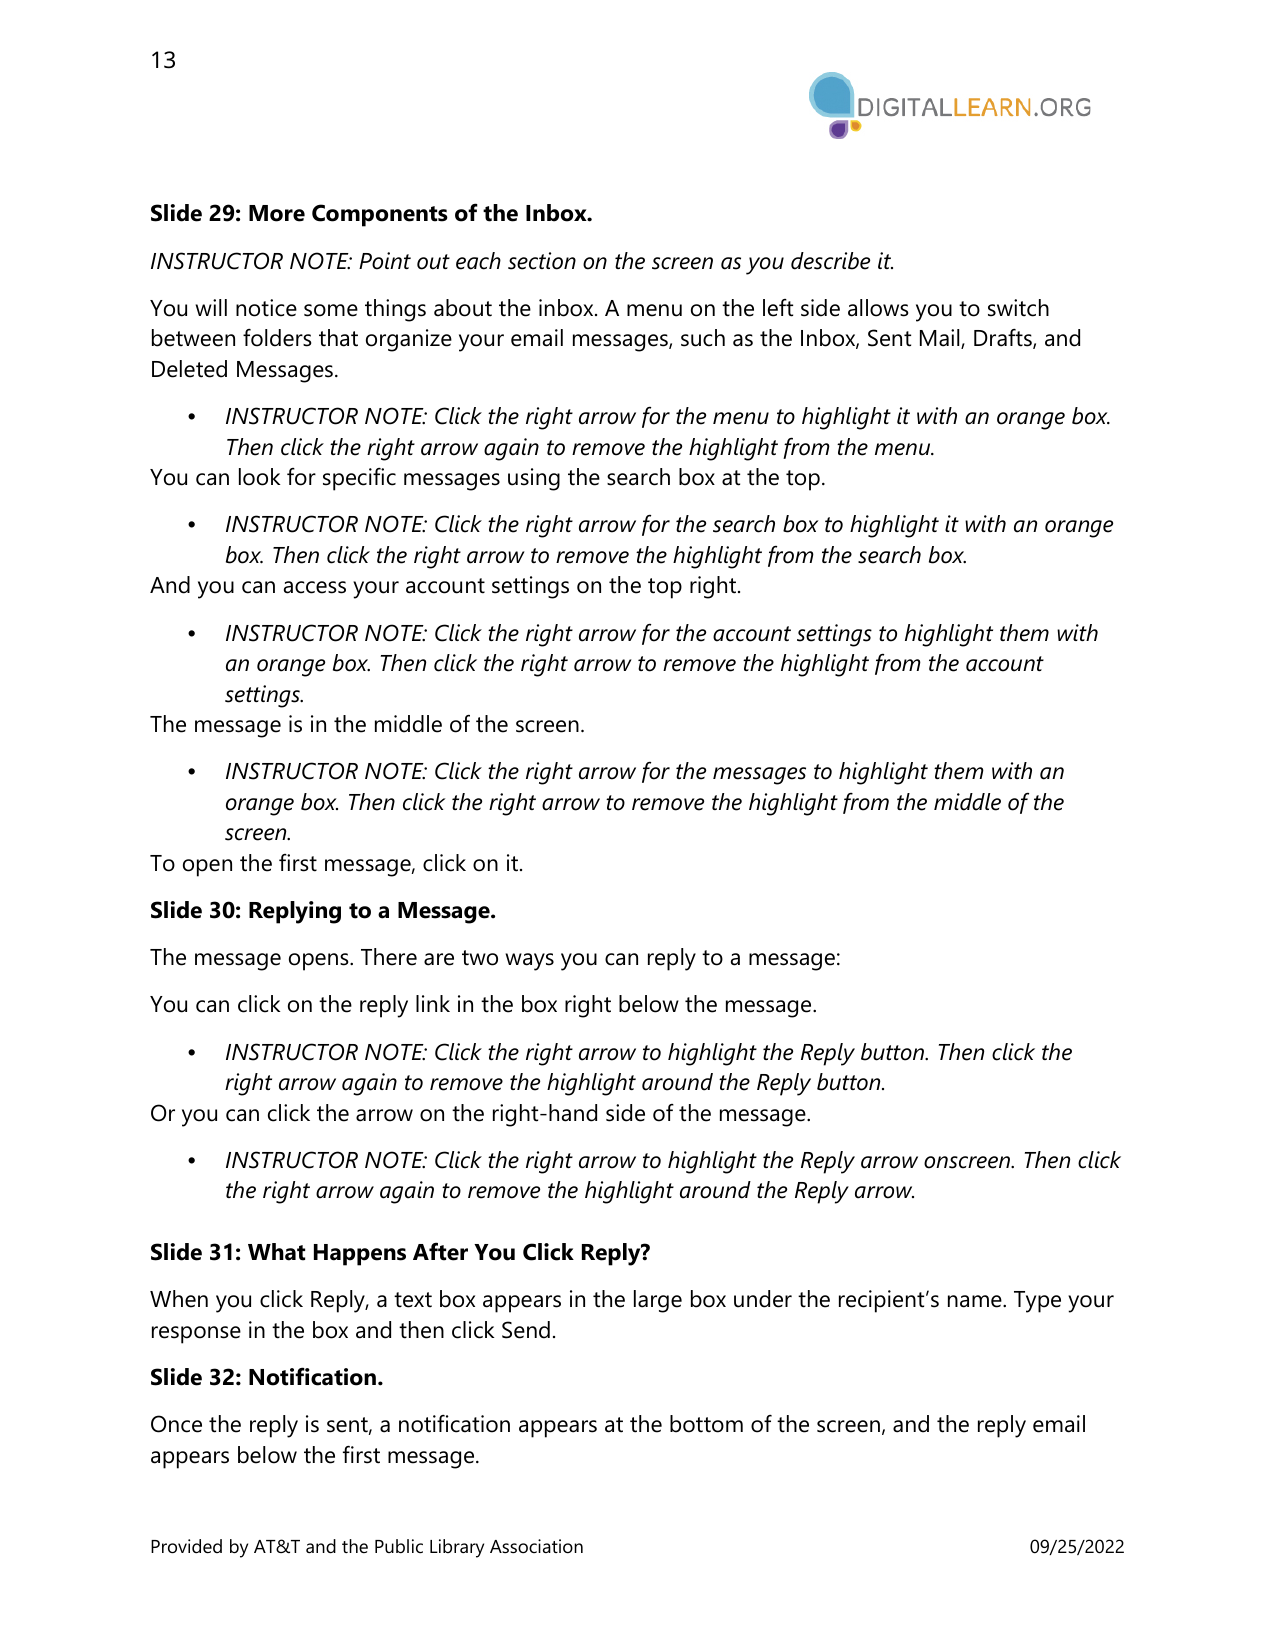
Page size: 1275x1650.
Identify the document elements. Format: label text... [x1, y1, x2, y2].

text Slide 31: What Happens After You Click Reply? [150, 1236, 1125, 1266]
text The message is in the middle of the screen. [150, 708, 1125, 738]
list INSTRUCTOR NOTE: Click the right arrow for the account settings to highlight them with an orange box. Then click the right arrow to remove the highlight from the account settings. [187, 616, 1125, 708]
list INSTRUCTOR NOTE: Click the right arrow to highlight the Reply button. Then click the right arrow again to remove the highlight around the Reply button. [187, 1035, 1125, 1096]
text Slide 29: More Components of the Inbox. [150, 197, 1125, 228]
text INSTRUCTOR NOTE: Point out each section on the screen as you describe it. [150, 244, 1125, 275]
text You can look for specific messages using the search box at the top. [150, 461, 1125, 491]
list INSTRUCTOR NOTE: Click the right arrow for the messages to highlight them with an orange box. Then click the right arrow to remove the highlight from the middle of the screen. [187, 755, 1125, 847]
text You can click on the reply link in the box right below the message. [150, 988, 1125, 1019]
text When you click Reply, a text box appears in the large box under the recipient’s name. Type your response in the box and then click Send. [150, 1283, 1125, 1344]
text Once the reply is sent, a notification appears at the bottom of the screen, and the reply email appears below the first message. [150, 1408, 1125, 1469]
list INSTRUCTOR NOTE: Click the right arrow to highlight the Reply arrow onscreen. Then click the right arrow again to remove the highlight around the Reply arrow. [187, 1143, 1125, 1236]
list INSTRUCTOR NOTE: Click the right arrow for the search box to highlight it with an orange box. Then click the right arrow to remove the highlight from the search box. [187, 508, 1125, 569]
text You will notice some things about the inbox. A menu on the left side allows you to switch between folders that organize your email messages, such as the Inbox, Sent Mail, Drafts, and Deleted Messages. [150, 292, 1125, 383]
text And you can access your account settings on the top right. [150, 569, 1125, 599]
text Slide 30: Replying to a Message. [150, 894, 1125, 924]
text Slide 32: Notification. [150, 1361, 1125, 1391]
list INSTRUCTOR NOTE: Click the right arrow for the menu to highlight it with an orange box. Then click the right arrow again to remove the highlight from the menu. [187, 400, 1125, 461]
list The message opens. There are two ways you can reply to a message: [150, 941, 1125, 971]
text To open the first message, click on it. [150, 847, 1125, 877]
text Or you can click the arrow on the right-hand side of the message. [150, 1096, 1125, 1127]
picture [809, 72, 1091, 139]
